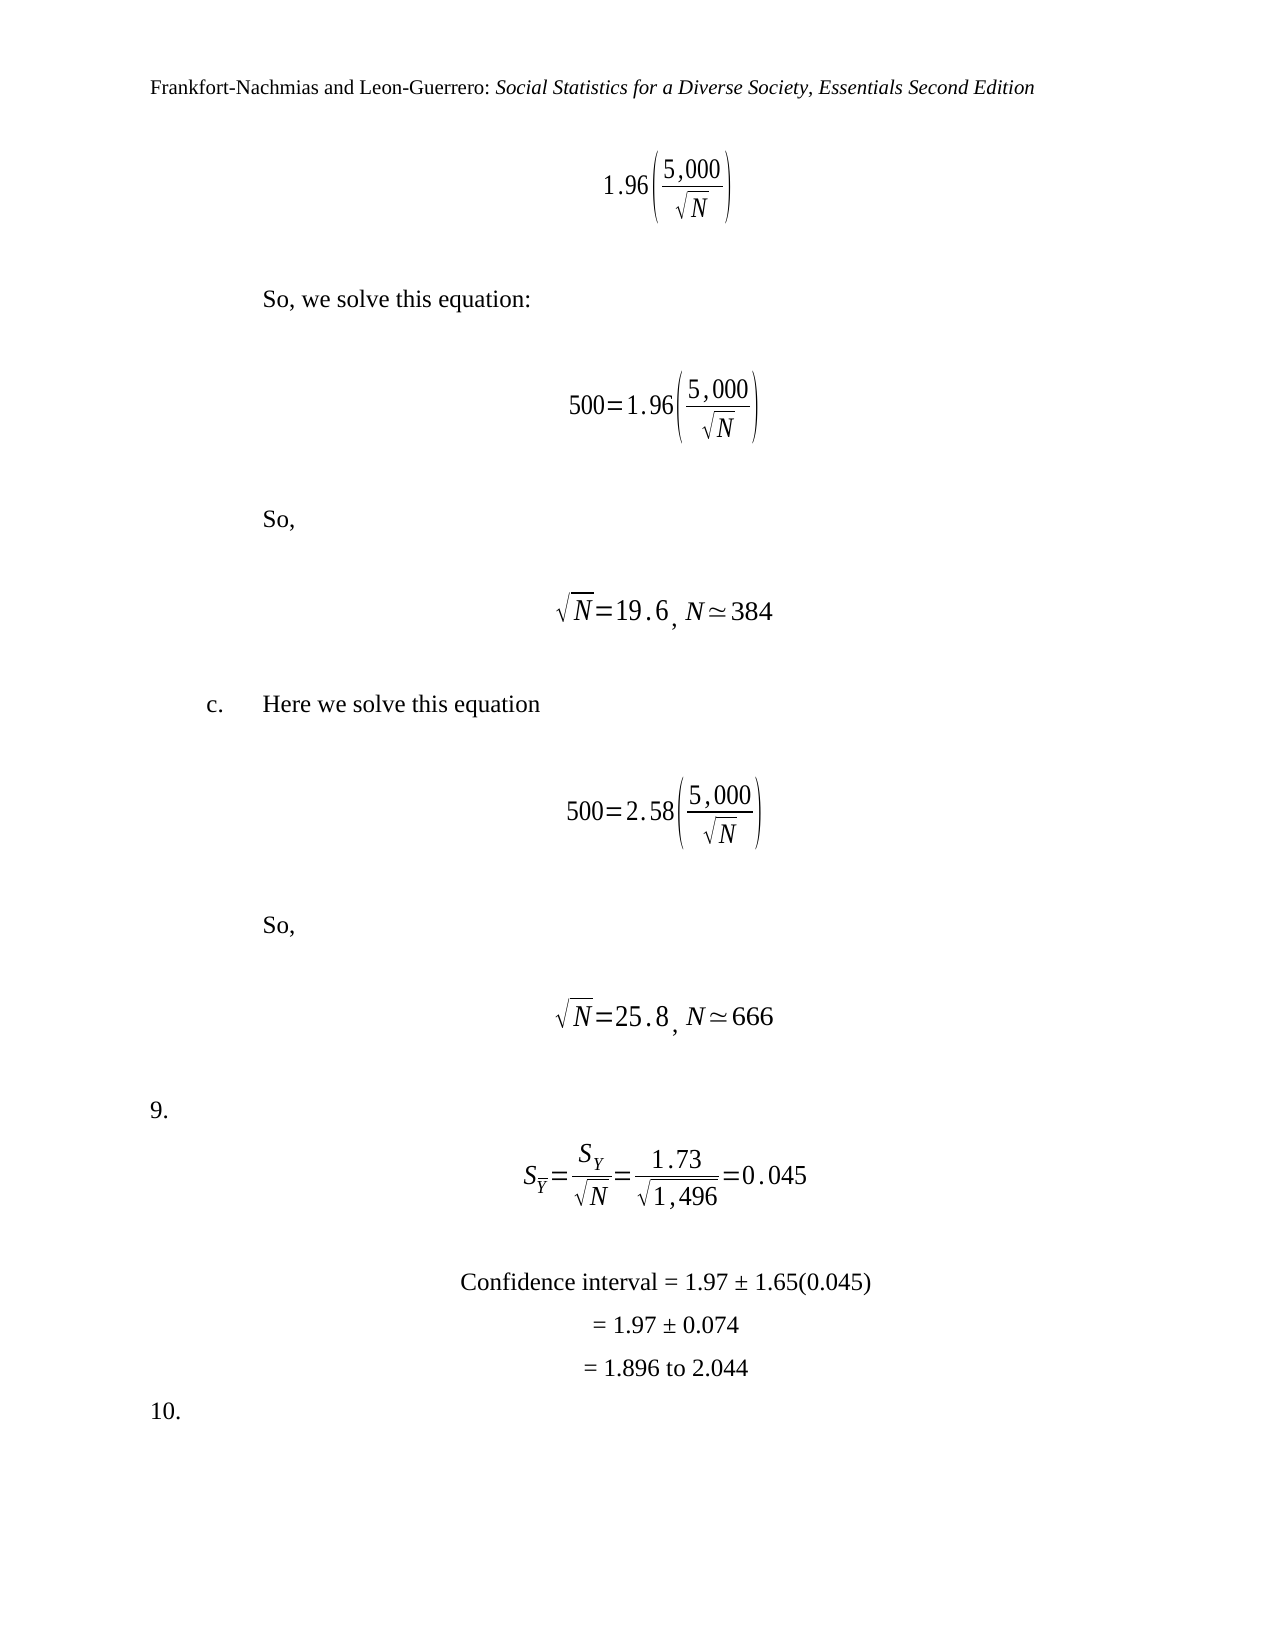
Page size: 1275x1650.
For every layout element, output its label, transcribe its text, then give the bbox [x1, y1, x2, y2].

text = 1.896 to 2.044 [206, 1353, 1125, 1382]
text So, we solve this equation: [206, 284, 1125, 313]
text , [206, 996, 1125, 1037]
text , [206, 591, 1125, 632]
text So, [206, 910, 1125, 938]
text 9. [150, 1095, 1125, 1124]
text = 1.97 ± 0.074 [206, 1310, 1125, 1338]
text 10. [150, 1396, 1125, 1425]
text So, [206, 504, 1125, 533]
text c. Here we solve this equation [206, 689, 1125, 718]
text Confidence interval = 1.97 ± 1.65(0.045) [206, 1267, 1125, 1295]
